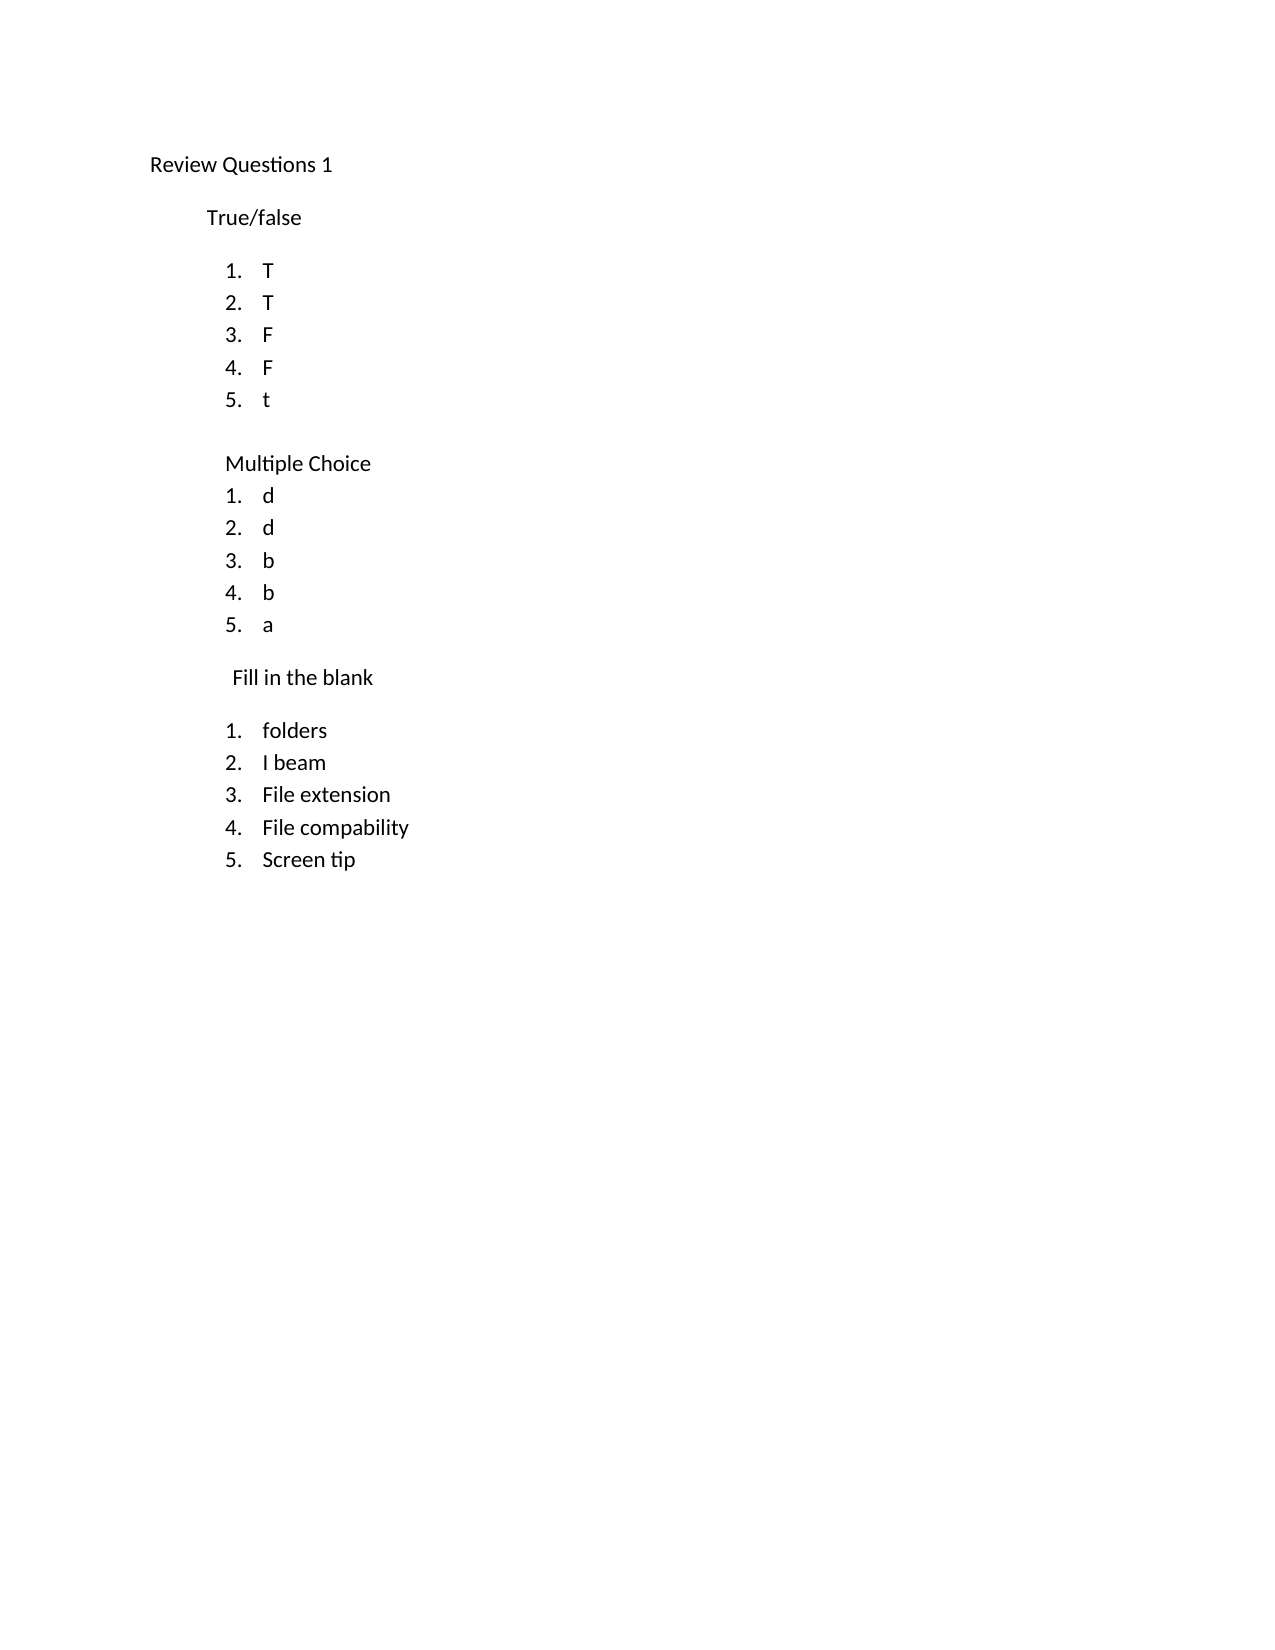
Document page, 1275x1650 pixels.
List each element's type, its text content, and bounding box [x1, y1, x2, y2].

list t [225, 385, 1125, 413]
list b [225, 546, 1125, 574]
list File extension [225, 781, 1125, 808]
list a [225, 610, 1125, 638]
list d [225, 513, 1125, 542]
list b [225, 578, 1125, 606]
list Screen tip [225, 845, 1125, 873]
list T [225, 256, 1125, 284]
list folders [225, 716, 1125, 744]
list File compability [225, 813, 1125, 841]
list Multiple Choice [225, 449, 1125, 477]
text Fill in the blank [150, 663, 1125, 691]
list I beam [225, 748, 1125, 776]
list F [225, 320, 1125, 348]
list d [225, 481, 1125, 509]
text Review Questions 1 [150, 150, 1125, 178]
list F [225, 353, 1125, 381]
text True/false [150, 203, 1125, 231]
list T [225, 288, 1125, 316]
